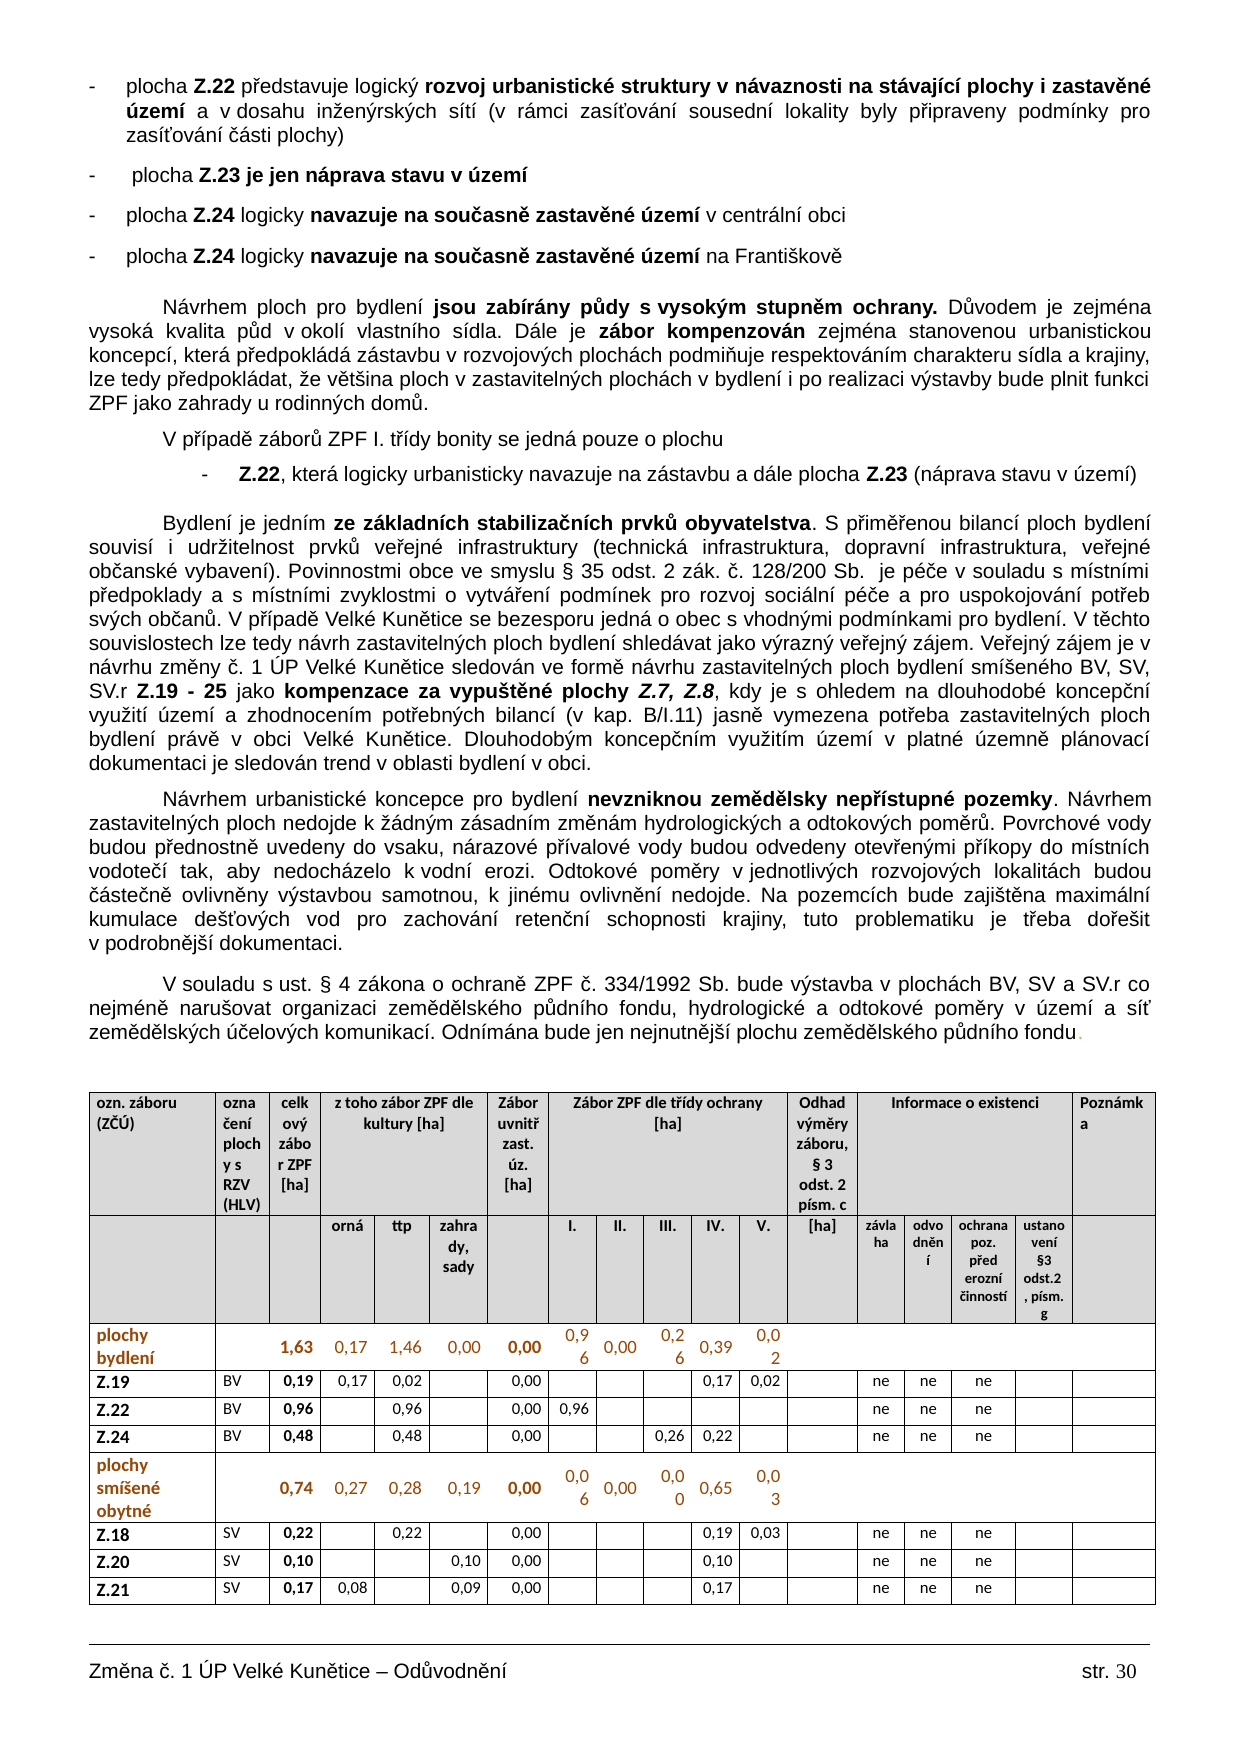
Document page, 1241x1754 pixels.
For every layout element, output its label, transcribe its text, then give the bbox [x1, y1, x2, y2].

table_cell ne [858, 1523, 904, 1549]
table_cell [644, 1550, 691, 1577]
table_cell 1,46 [375, 1324, 429, 1369]
table_cell [858, 1453, 904, 1522]
table_cell odvodnění [905, 1216, 951, 1323]
table_cell SV [216, 1523, 269, 1549]
table_cell 0,96 [270, 1398, 320, 1424]
table_cell Z.19 [90, 1371, 215, 1397]
table_cell [597, 1523, 643, 1549]
table_cell [1016, 1550, 1072, 1577]
table_cell [1016, 1426, 1072, 1452]
table_cell Z.18 [90, 1523, 215, 1549]
table_cell plochy bydlení [90, 1324, 215, 1369]
table_cell 0,00 [488, 1324, 548, 1369]
table_cell 0,22 [270, 1523, 320, 1549]
table_cell 0,10 [430, 1550, 487, 1577]
table_header z toho zábor ZPF dle kultury [ha] [321, 1093, 487, 1215]
text plocha Z.22 představuje logický rozvoj urbanistické struktury v návaznosti na stávající plochy i zastavěné území a v dosahu inženýrských sítí (v rámci zasíťování sousední lokality byly připraveny podmínky pro zasíťování části plochy) [88, 71, 1152, 147]
table_cell 0,00 [596, 1324, 644, 1369]
table_cell Z.24 [90, 1426, 215, 1452]
table_cell ne [858, 1398, 904, 1424]
table_cell [858, 1324, 904, 1369]
table_header označení plochy s RZV (HLV) [216, 1093, 269, 1215]
table_cell [321, 1523, 374, 1549]
table_cell 0,00 [596, 1453, 644, 1522]
table_cell [90, 1216, 215, 1323]
table_cell [905, 1453, 951, 1522]
table_cell 0,10 [270, 1550, 320, 1577]
table_cell [321, 1426, 374, 1452]
table_cell ustanovení §3 odst.2 , písm. g [1016, 1216, 1072, 1323]
list Z.22, která logicky urbanisticky navazuje na zástavbu a dále plocha Z.23 (náprava stavu v území) [201, 462, 1152, 486]
table_cell 0,74 [270, 1453, 320, 1522]
table_cell SV [216, 1578, 269, 1604]
table_cell 0,00 [488, 1523, 548, 1549]
table_cell 0,48 [270, 1426, 320, 1452]
table_cell [ha] [788, 1216, 857, 1323]
table_cell [951, 1453, 1015, 1522]
table_cell 0,17 [692, 1371, 739, 1397]
table_cell [549, 1578, 596, 1604]
table_cell 0,26 [644, 1324, 692, 1369]
table_cell 0,08 [321, 1578, 374, 1604]
table_cell ne [952, 1578, 1015, 1604]
table_cell 0,09 [430, 1578, 487, 1604]
table_cell [1073, 1523, 1155, 1549]
table_cell ne [952, 1523, 1015, 1549]
table_cell 0,19 [692, 1523, 739, 1549]
table_cell ne [952, 1550, 1015, 1577]
text plocha Z.24 logicky navazuje na současně zastavěné území v centrální obci [88, 201, 1152, 229]
table_cell 0,96 [549, 1398, 596, 1424]
table_cell [1073, 1398, 1155, 1424]
table_cell [597, 1550, 643, 1577]
table_cell [375, 1550, 429, 1577]
table_cell Z.21 [90, 1578, 215, 1604]
table_cell [375, 1578, 429, 1604]
table_cell [788, 1550, 857, 1577]
table_cell [597, 1371, 643, 1397]
table_cell [644, 1371, 691, 1397]
table_cell 0,22 [375, 1523, 429, 1549]
table_cell 0,19 [429, 1453, 488, 1522]
table_cell [430, 1426, 487, 1452]
table_cell [1073, 1371, 1155, 1397]
table_cell [740, 1398, 787, 1424]
table_cell [216, 1216, 269, 1323]
table_cell 0,00 [644, 1453, 692, 1522]
table_cell [1015, 1324, 1073, 1369]
table_cell [1073, 1453, 1155, 1522]
table_cell [1016, 1578, 1072, 1604]
table_cell Z.20 [90, 1550, 215, 1577]
table_cell [321, 1398, 374, 1424]
table_cell ne [858, 1426, 904, 1452]
table_cell 0,00 [488, 1398, 548, 1424]
table_cell II. [597, 1216, 643, 1323]
table_cell 0,00 [488, 1578, 548, 1604]
table_header Zábor ZPF dle třídy ochrany [ha] [549, 1093, 787, 1215]
table_cell ne [858, 1550, 904, 1577]
text Návrhem urbanistické koncepce pro bydlení nevzniknou zemědělsky nepřístupné pozemky. Návrhem zastavitelných ploch nedojde k žádným zásadním změnám hydrologických a odtokových poměrů. Povrchové vody budou přednostně uvedeny do vsaku, nárazové přívalové vody budou odvedeny otevřenými příkopy do místních vodotečí tak, aby nedocházelo k vodní erozi. Odtokové poměry v jednotlivých rozvojových lokalitách budou částečně ovlivněny výstavbou samotnou, k jinému ovlivnění nedojde. Na pozemcích bude zajištěna maximální kumulace dešťových vod pro zachování retenční schopnosti krajiny, tuto problematiku je třeba dořešit v podrobnější dokumentaci. [88, 787, 1152, 954]
table_cell 0,17 [320, 1324, 374, 1369]
table_cell SV [216, 1550, 269, 1577]
table_cell [1016, 1371, 1072, 1397]
table_cell [787, 1324, 857, 1369]
table_cell 0,02 [740, 1324, 787, 1369]
table_cell [430, 1523, 487, 1549]
table_cell [549, 1550, 596, 1577]
table_cell [1016, 1523, 1072, 1549]
table_cell IV. [692, 1216, 739, 1323]
text Návrhem ploch pro bydlení jsou zabírány půdy s vysokým stupněm ochrany. Důvodem je zejména vysoká kvalita půd v okolí vlastního sídla. Dále je zábor kompenzován zejména stanovenou urbanistickou koncepcí, která předpokládá zástavbu v rozvojových plochách podmiňuje respektováním charakteru sídla a krajiny, lze tedy předpokládat, že většina ploch v zastavitelných plochách v bydlení i po realizaci výstavby bude plnit funkci ZPF jako zahrady u rodinných domů. [88, 295, 1152, 415]
table_cell ne [858, 1578, 904, 1604]
table_cell [1015, 1453, 1073, 1522]
table_cell orná [321, 1216, 374, 1323]
table_cell [905, 1324, 951, 1369]
table_cell [788, 1426, 857, 1452]
table_cell plochy smíšené obytné [90, 1453, 215, 1522]
table_cell [740, 1426, 787, 1452]
table_cell 0,17 [321, 1371, 374, 1397]
table_cell ne [952, 1398, 1015, 1424]
table_cell [644, 1398, 691, 1424]
table_cell [951, 1324, 1015, 1369]
table_cell [788, 1398, 857, 1424]
table_cell I. [549, 1216, 596, 1323]
text V případě záborů ZPF I. třídy bonity se jedná pouze o plochu [88, 427, 1152, 451]
table_cell 0,17 [692, 1578, 739, 1604]
table_header celkový zábor ZPF [ha] [270, 1093, 320, 1215]
table_cell [1073, 1550, 1155, 1577]
table_cell [692, 1398, 739, 1424]
table_cell 0,96 [548, 1324, 596, 1369]
table_cell 0,27 [320, 1453, 374, 1522]
table_cell [597, 1426, 643, 1452]
table_cell 0,10 [692, 1550, 739, 1577]
table_cell 0,00 [488, 1550, 548, 1577]
table_cell 0,28 [375, 1453, 429, 1522]
table_header Poznámka [1073, 1093, 1155, 1215]
table_cell 0,02 [740, 1371, 787, 1397]
table_cell [1016, 1398, 1072, 1424]
table_cell [1073, 1426, 1155, 1452]
table_cell 0,03 [740, 1453, 787, 1522]
table_cell [549, 1426, 596, 1452]
table_header ozn. záboru (ZČÚ) [90, 1093, 215, 1215]
table_cell ochrana poz. před erozní činností [952, 1216, 1015, 1323]
table_cell BV [216, 1371, 269, 1397]
table_cell 0,22 [692, 1426, 739, 1452]
table_cell 0,06 [548, 1453, 596, 1522]
table_cell [644, 1578, 691, 1604]
table_header Informace o existenci [858, 1093, 1072, 1215]
table_cell [1073, 1216, 1155, 1323]
table_cell [644, 1523, 691, 1549]
table_cell [788, 1523, 857, 1549]
table_cell 0,03 [740, 1523, 787, 1549]
table_cell 0,96 [375, 1398, 429, 1424]
table_cell [740, 1550, 787, 1577]
table_cell zahrady, sady [430, 1216, 487, 1323]
table_cell závlaha [858, 1216, 904, 1323]
table_cell [788, 1371, 857, 1397]
table_cell [740, 1578, 787, 1604]
table_cell ne [905, 1371, 951, 1397]
table_cell [216, 1324, 269, 1369]
table_cell 0,00 [488, 1453, 548, 1522]
table_cell [430, 1398, 487, 1424]
table_cell ne [905, 1550, 951, 1577]
table_cell ne [905, 1426, 951, 1452]
table_cell [1073, 1324, 1155, 1369]
table_cell [216, 1453, 269, 1522]
table_cell 0,39 [692, 1324, 739, 1369]
table_cell [788, 1578, 857, 1604]
text V souladu s ust. § 4 zákona o ochraně ZPF č. 334/1992 Sb. bude výstavba v plochách BV, SV a SV.r co nejméně narušovat organizaci zemědělského půdního fondu, hydrologické a odtokové poměry v území a síť zemědělských účelových komunikací. Odnímána bude jen nejnutnější plochu zemědělského půdního fondu. [88, 972, 1152, 1044]
table_cell ne [952, 1426, 1015, 1452]
table_cell ttp [375, 1216, 429, 1323]
text plocha Z.23 je jen náprava stavu v území [88, 160, 1152, 188]
table_cell 0,65 [692, 1453, 739, 1522]
table_cell 0,02 [375, 1371, 429, 1397]
table_cell 0,17 [270, 1578, 320, 1604]
table_cell [321, 1550, 374, 1577]
table_cell 0,00 [488, 1426, 548, 1452]
table_cell ne [858, 1371, 904, 1397]
table_header Zábor uvnitř zast. úz. [ha] [488, 1093, 548, 1215]
table_cell BV [216, 1426, 269, 1452]
text plocha Z.24 logicky navazuje na současně zastavěné území na Františkově [88, 242, 1152, 270]
table_cell ne [952, 1371, 1015, 1397]
table_cell [488, 1216, 548, 1323]
table_header Odhad výměry záboru, § 3 odst. 2 písm. c [788, 1093, 857, 1215]
table_cell [597, 1578, 643, 1604]
table_cell [549, 1371, 596, 1397]
table_cell [597, 1398, 643, 1424]
table_cell 0,00 [429, 1324, 488, 1369]
table_cell 0,48 [375, 1426, 429, 1452]
table_cell Z.22 [90, 1398, 215, 1424]
table_cell ne [905, 1523, 951, 1549]
text Bydlení je jedním ze základních stabilizačních prvků obyvatelstva. S přiměřenou bilancí ploch bydlení souvisí i udržitelnost prvků veřejné infrastruktury (technická infrastruktura, dopravní infrastruktura, veřejné občanské vybavení). Povinnostmi obce ve smyslu § 35 odst. 2 zák. č. 128/200 Sb. je péče v souladu s místními předpoklady a s místními zvyklostmi o vytváření podmínek pro rozvoj sociální péče a pro uspokojování potřeb svých občanů. V případě Velké Kunětice se bezesporu jedná o obec s vhodnými podmínkami pro bydlení. V těchto souvislostech lze tedy návrh zastavitelných ploch bydlení shledávat jako výrazný veřejný zájem. Veřejný zájem je v návrhu změny č. 1 ÚP Velké Kunětice sledován ve formě návrhu zastavitelných ploch bydlení smíšeného BV, SV, SV.r Z.19 - 25 jako kompenzace za vypuštěné plochy Z.7, Z.8, kdy je s ohledem na dlouhodobé koncepční využití území a zhodnocením potřebných bilancí (v kap. B/I.11) jasně vymezena potřeba zastavitelných ploch bydlení právě v obci Velké Kunětice. Dlouhodobým koncepčním využitím území v platné územně plánovací dokumentaci je sledován trend v oblasti bydlení v obci. [88, 511, 1152, 775]
table_cell 0,00 [488, 1371, 548, 1397]
table_cell V. [740, 1216, 787, 1323]
table_cell [549, 1523, 596, 1549]
table_cell 0,19 [270, 1371, 320, 1397]
table_cell ne [905, 1578, 951, 1604]
table_cell [430, 1371, 487, 1397]
table_cell [787, 1453, 857, 1522]
table_cell III. [644, 1216, 691, 1323]
table_cell 1,63 [270, 1324, 320, 1369]
table_cell BV [216, 1398, 269, 1424]
table_cell ne [905, 1398, 951, 1424]
table_cell 0,26 [644, 1426, 691, 1452]
table_cell [270, 1216, 320, 1323]
table_cell [1073, 1578, 1155, 1604]
